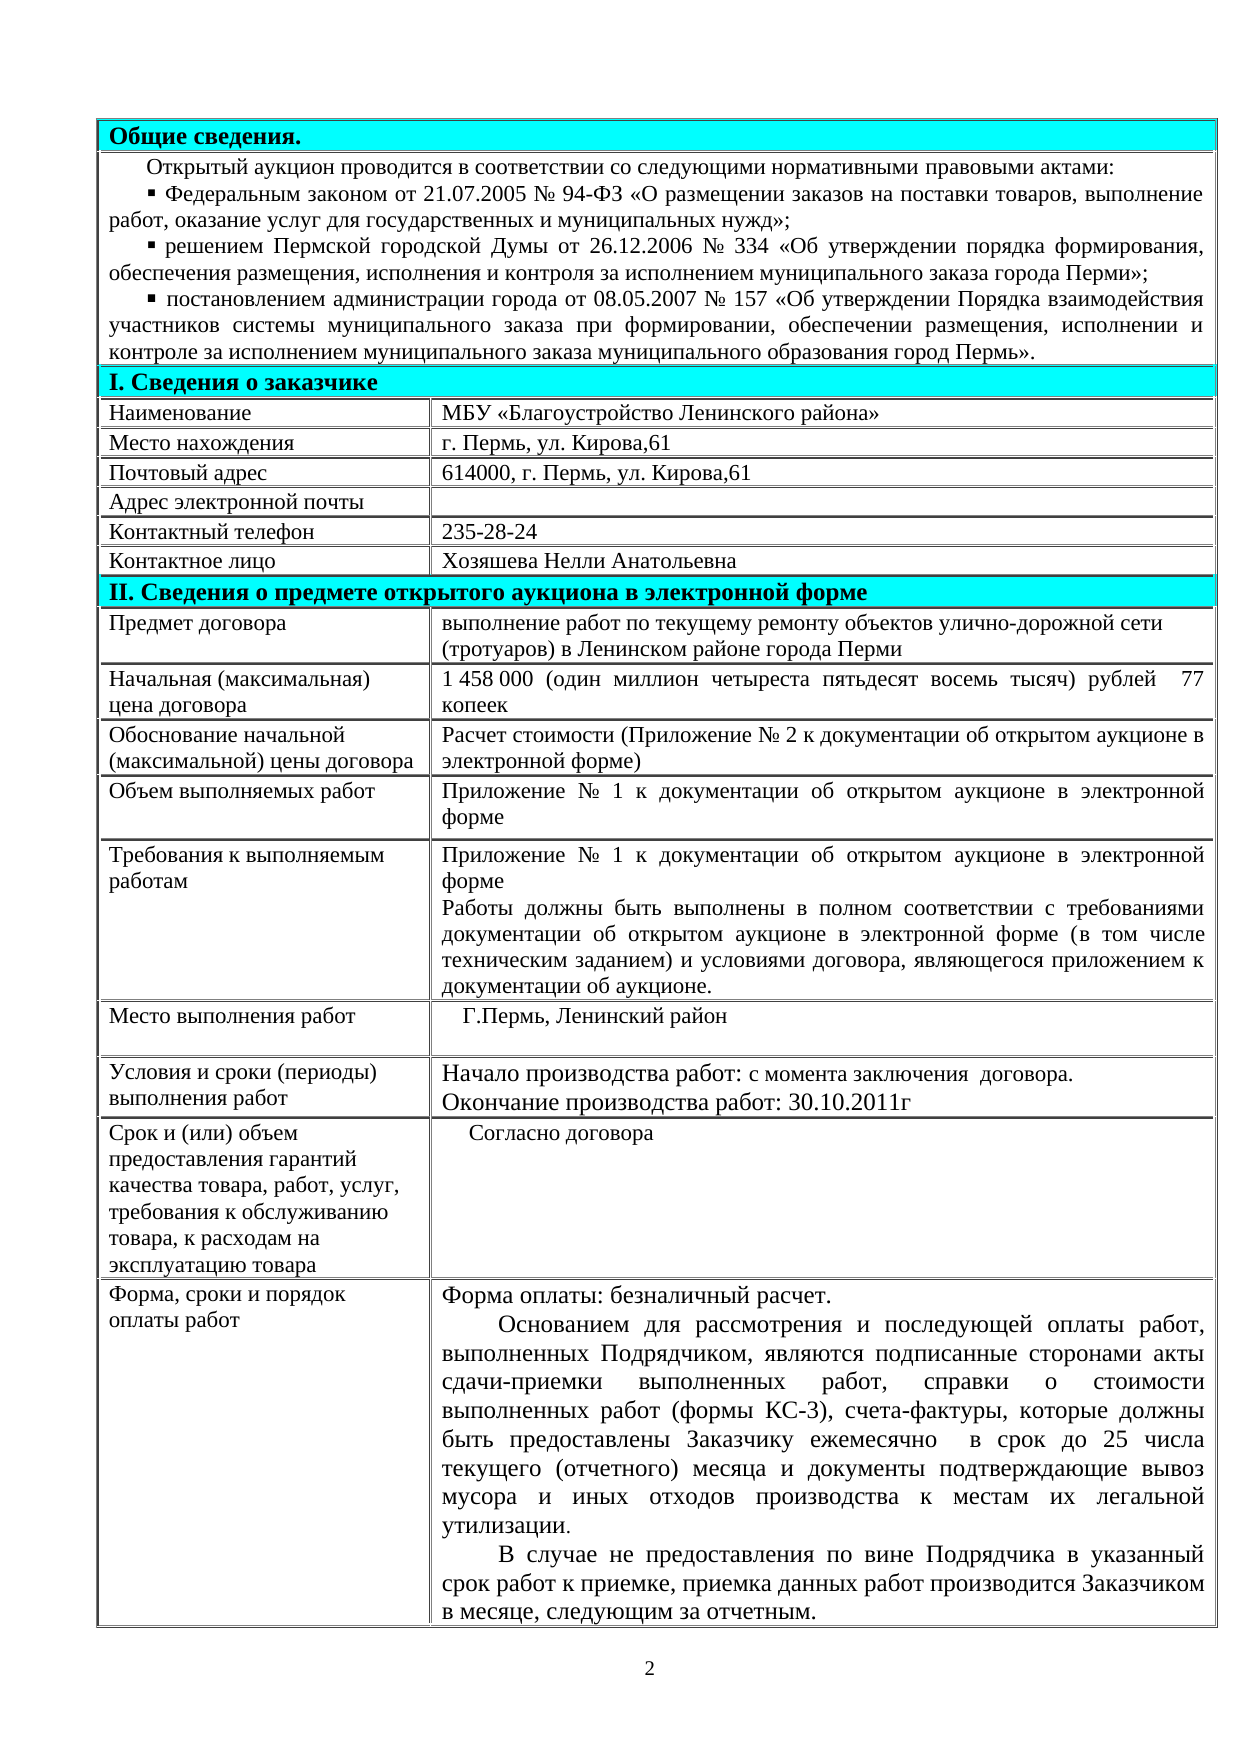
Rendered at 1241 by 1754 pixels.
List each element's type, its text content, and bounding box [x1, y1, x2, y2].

table_cell Начальная (максимальная) цена договора [99, 662, 429, 717]
table_cell Предмет договора [97, 606, 429, 662]
table_cell Условия и сроки (периоды) выполнения работ [99, 1055, 429, 1116]
table_cell г. Пермь, ул. Кирова,61 [432, 426, 1215, 455]
table_cell II. Сведения о предмете открытого аукциона в электронной форме [99, 574, 1215, 606]
table_cell Согласно договора [432, 1116, 1217, 1277]
table_cell Расчет стоимости (Приложение № 2 к документации об открытом аукционе в электронной форме) [432, 718, 1217, 773]
table_cell Контактное лицо [99, 544, 429, 574]
table_cell Место выполнения работ [99, 999, 429, 1055]
table_cell Открытый аукцион проводится в соответствии со следующими нормативными правовыми актами: Федеральным законом от 21.07.2005 № 94-ФЗ «О размещении заказов на поставки товаров, выполнение работ, оказание услуг для государственных и муниципальных нужд»; решением Пермской городской Думы от 26.12.2006 № 334 «Об утверждении порядка формирования, обеспечения размещения, исполнения и контроля за исполнением муниципального заказа города Перми»; постановлением администрации города от 08.05.2007 № 157 «Об утверждении Порядка взаимодействия участников системы муниципального заказа при формировании, обеспечении размещения, исполнении и контроле за исполнением муниципального заказа муниципального образования город Пермь». [99, 150, 1215, 364]
table_cell выполнение работ по текущему ремонту объектов улично-дорожной сети (тротуаров) в Ленинском районе города Перми [432, 606, 1217, 662]
table_cell 614000, г. Пермь, ул. Кирова,61 [430, 455, 1217, 485]
table_header Общие сведения. [99, 121, 1215, 150]
table_cell 235-28-24 [432, 515, 1217, 544]
table_cell Контактный телефон [97, 515, 429, 544]
table_cell МБУ «Благоустройство Ленинского района» [432, 396, 1215, 426]
table_cell Срок и (или) объем предоставления гарантий качества товара, работ, услуг, требования к обслуживанию товара, к расходам на эксплуатацию товара [97, 1116, 429, 1277]
table_cell Адрес электронной почты [99, 485, 429, 514]
table_cell Место нахождения [99, 426, 429, 455]
table_cell Наименование [99, 396, 429, 426]
table_cell Начало производства работ: с момента заключения договора. Окончание производства работ: 30.10.2011г [432, 1055, 1215, 1116]
table_cell Почтовый адрес [97, 455, 430, 485]
table_cell Приложение № 1 к документации об открытом аукционе в электронной форме Работы должны быть выполнены в полном соответствии с требованиями документации об открытом аукционе в электронной форме (в том числе техническим заданием) и условиями договора, являющегося приложением к документации об аукционе. [432, 838, 1215, 999]
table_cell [430, 1277, 1215, 1625]
table_cell Хозяшева Нелли Анатольевна [432, 544, 1215, 574]
table_cell Приложение № 1 к документации об открытом аукционе в электронной форме [432, 774, 1217, 838]
table_cell Г.Пермь, Ленинский район [432, 999, 1215, 1055]
table_cell Сведения о заказчике [99, 364, 1215, 396]
table_cell 1 458 000 (один миллион четыреста пятьдесят восемь тысяч) рублей 77 копеек [432, 662, 1215, 717]
table_cell Обоснование начальной (максимальной) цены договора [97, 718, 429, 773]
table_cell [432, 485, 1215, 514]
table_cell Требования к выполняемым работам [99, 838, 429, 999]
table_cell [99, 1277, 430, 1625]
table_cell Объем выполняемых работ [97, 774, 429, 838]
